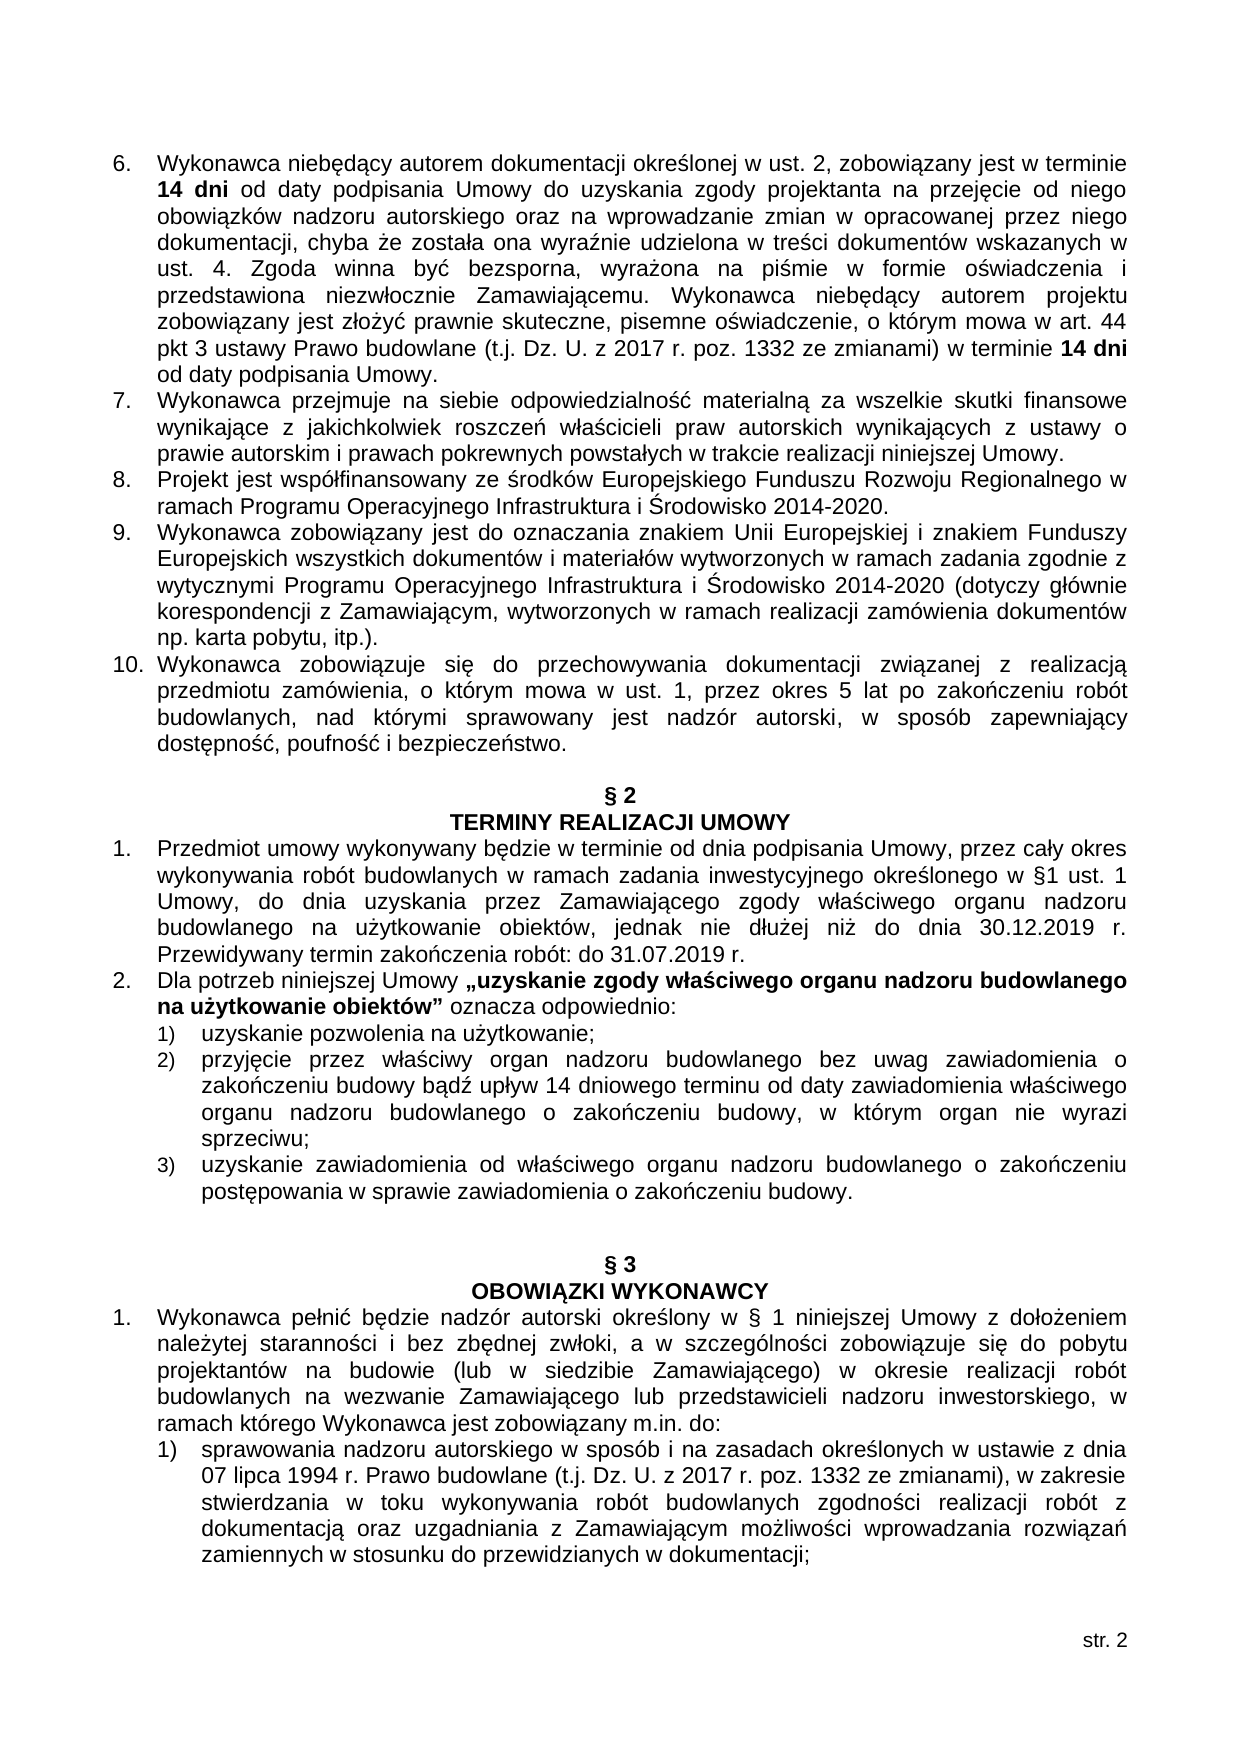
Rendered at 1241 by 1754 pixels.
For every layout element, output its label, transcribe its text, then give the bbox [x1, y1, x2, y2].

list Dla potrzeb niniejszej Umowy „uzyskanie zgody właściwego organu nadzoru budowlanego na użytkowanie obiektów” oznacza odpowiednio: [112, 967, 1128, 1020]
text TERMINY REALIZACJI UMOWY [112, 809, 1128, 835]
list Projekt jest współfinansowany ze środków Europejskiego Funduszu Rozwoju Regionalnego w ramach Programu Operacyjnego Infrastruktura i Środowisko 2014-2020. [112, 466, 1128, 519]
list uzyskanie pozwolenia na użytkowanie; [157, 1020, 1128, 1046]
list uzyskanie zawiadomienia od właściwego organu nadzoru budowlanego o zakończeniu postępowania w sprawie zawiadomienia o zakończeniu budowy. [157, 1151, 1128, 1204]
list OBOWIĄZKI WYKONAWCY [112, 1278, 1128, 1304]
list sprawowania nadzoru autorskiego w sposób i na zasadach określonych w ustawie z dnia 07 lipca 1994 r. Prawo budowlane (t.j. Dz. U. z 2017 r. poz. 1332 ze zmianami), w zakresie stwierdzania w toku wykonywania robót budowlanych zgodności realizacji robót z dokumentacją oraz uzgadniania z Zamawiającym możliwości wprowadzania rozwiązań zamiennych w stosunku do przewidzianych w dokumentacji; [157, 1436, 1128, 1568]
text § 2 [112, 782, 1128, 809]
list Wykonawca pełnić będzie nadzór autorski określony w § 1 niniejszej Umowy z dołożeniem należytej staranności i bez zbędnej zwłoki, a w szczególności zobowiązuje się do pobytu projektantów na budowie (lub w siedzibie Zamawiającego) w okresie realizacji robót budowlanych na wezwanie Zamawiającego lub przedstawicieli nadzoru inwestorskiego, w ramach którego Wykonawca jest zobowiązany m.in. do: [112, 1304, 1128, 1436]
list Przedmiot umowy wykonywany będzie w terminie od dnia podpisania Umowy, przez cały okres wykonywania robót budowlanych w ramach zadania inwestycyjnego określonego w §1 ust. 1 Umowy, do dnia uzyskania przez Zamawiającego zgody właściwego organu nadzoru budowlanego na użytkowanie obiektów, jednak nie dłużej niż do dnia 30.12.2019 r. Przewidywany termin zakończenia robót: do 31.07.2019 r. [112, 835, 1128, 967]
text § 3 [112, 1251, 1128, 1278]
list Wykonawca zobowiązany jest do oznaczania znakiem Unii Europejskiej i znakiem Funduszy Europejskich wszystkich dokumentów i materiałów wytworzonych w ramach zadania zgodnie z wytycznymi Programu Operacyjnego Infrastruktura i Środowisko 2014-2020 (dotyczy głównie korespondencji z Zamawiającym, wytworzonych w ramach realizacji zamówienia dokumentów np. karta pobytu, itp.). [112, 519, 1128, 651]
list Wykonawca niebędący autorem dokumentacji określonej w ust. 2, zobowiązany jest w terminie 14 dni od daty podpisania Umowy do uzyskania zgody projektanta na przejęcie od niego obowiązków nadzoru autorskiego oraz na wprowadzanie zmian w opracowanej przez niego dokumentacji, chyba że została ona wyraźnie udzielona w treści dokumentów wskazanych w ust. 4. Zgoda winna być bezsporna, wyrażona na piśmie w formie oświadczenia i przedstawiona niezwłocznie Zamawiającemu. Wykonawca niebędący autorem projektu zobowiązany jest złożyć prawnie skuteczne, pisemne oświadczenie, o którym mowa w art. 44 pkt 3 ustawy Prawo budowlane (t.j. Dz. U. z 2017 r. poz. 1332 ze zmianami) w terminie 14 dni od daty podpisania Umowy. [112, 150, 1128, 387]
list Wykonawca przejmuje na siebie odpowiedzialność materialną za wszelkie skutki finansowe wynikające z jakichkolwiek roszczeń właścicieli praw autorskich wynikających z ustawy o prawie autorskim i prawach pokrewnych powstałych w trakcie realizacji niniejszej Umowy. [112, 387, 1128, 466]
list przyjęcie przez właściwy organ nadzoru budowlanego bez uwag zawiadomienia o zakończeniu budowy bądź upływ 14 dniowego terminu od daty zawiadomienia właściwego organu nadzoru budowlanego o zakończeniu budowy, w którym organ nie wyrazi sprzeciwu; [157, 1046, 1128, 1151]
list Wykonawca zobowiązuje się do przechowywania dokumentacji związanej z realizacją przedmiotu zamówienia, o którym mowa w ust. 1, przez okres 5 lat po zakończeniu robót budowlanych, nad którymi sprawowany jest nadzór autorski, w sposób zapewniający dostępność, poufność i bezpieczeństwo. [112, 651, 1128, 756]
